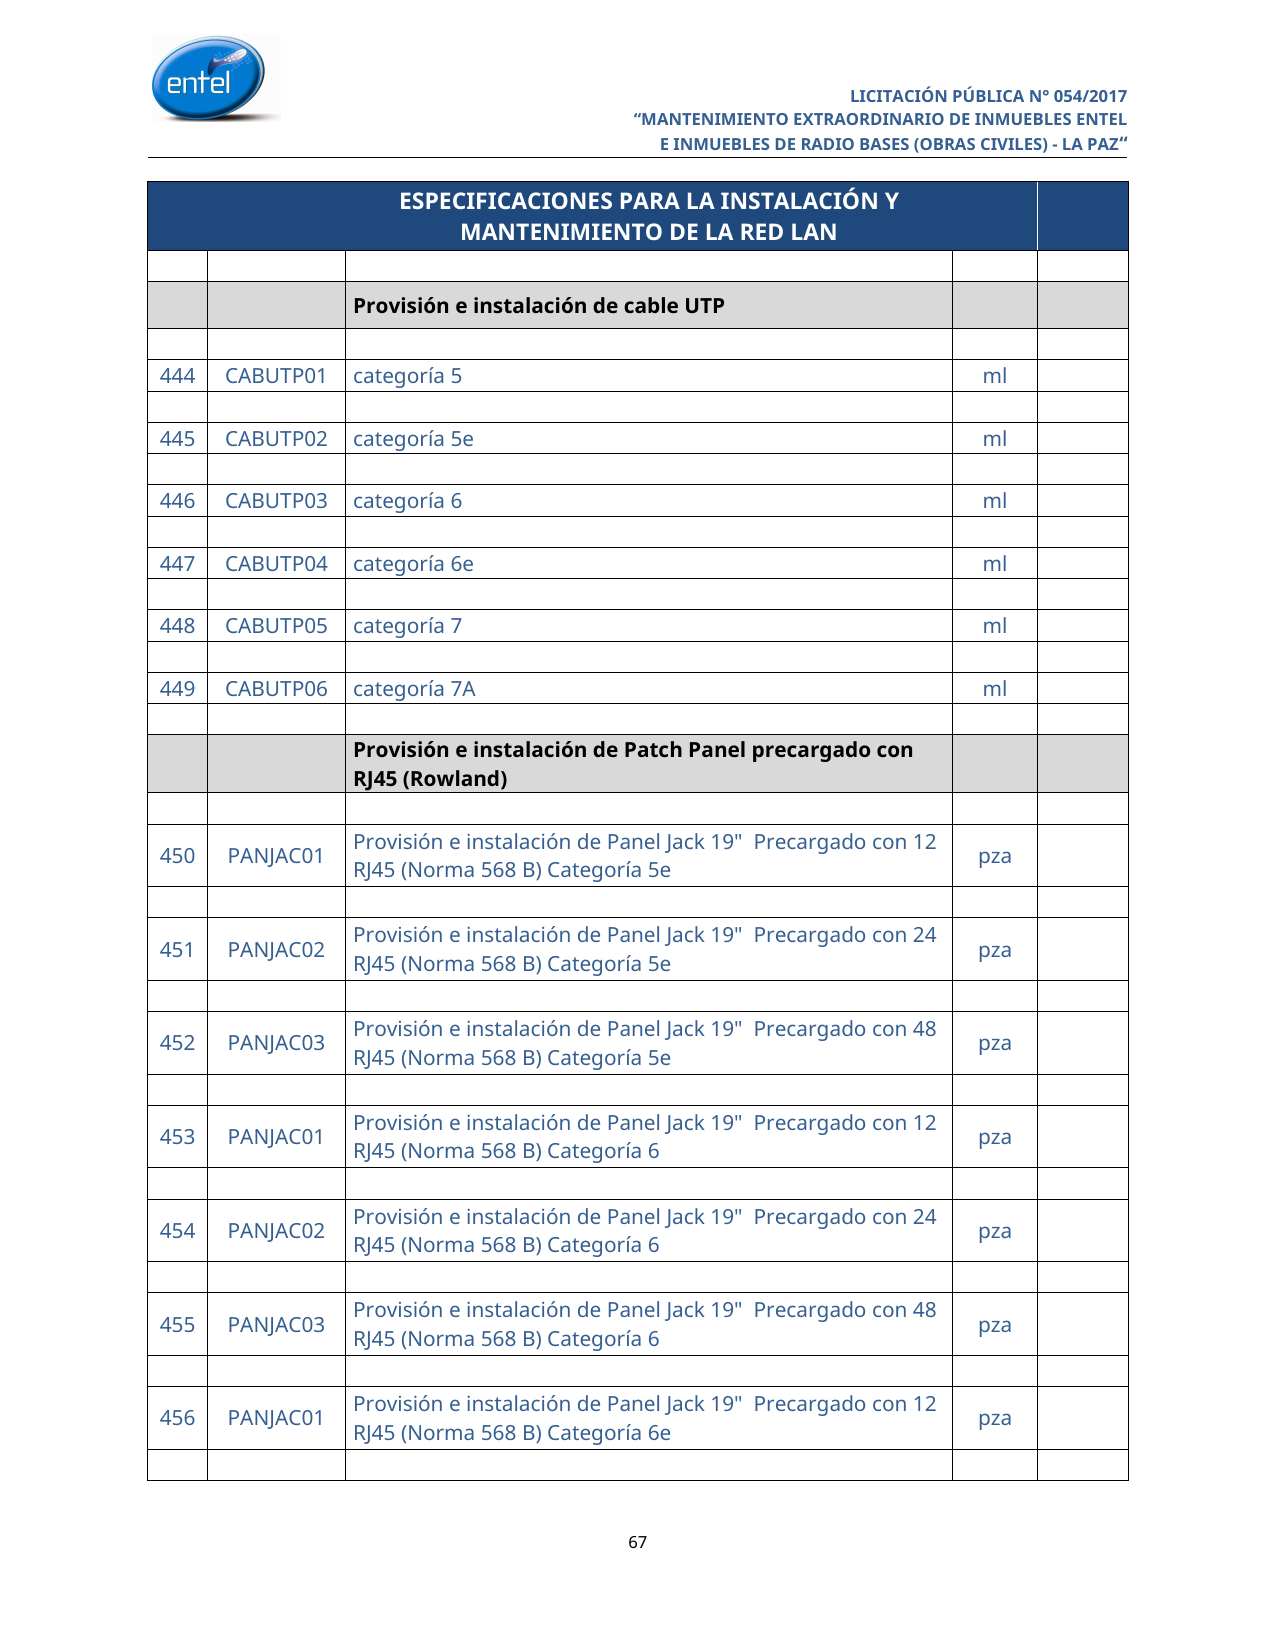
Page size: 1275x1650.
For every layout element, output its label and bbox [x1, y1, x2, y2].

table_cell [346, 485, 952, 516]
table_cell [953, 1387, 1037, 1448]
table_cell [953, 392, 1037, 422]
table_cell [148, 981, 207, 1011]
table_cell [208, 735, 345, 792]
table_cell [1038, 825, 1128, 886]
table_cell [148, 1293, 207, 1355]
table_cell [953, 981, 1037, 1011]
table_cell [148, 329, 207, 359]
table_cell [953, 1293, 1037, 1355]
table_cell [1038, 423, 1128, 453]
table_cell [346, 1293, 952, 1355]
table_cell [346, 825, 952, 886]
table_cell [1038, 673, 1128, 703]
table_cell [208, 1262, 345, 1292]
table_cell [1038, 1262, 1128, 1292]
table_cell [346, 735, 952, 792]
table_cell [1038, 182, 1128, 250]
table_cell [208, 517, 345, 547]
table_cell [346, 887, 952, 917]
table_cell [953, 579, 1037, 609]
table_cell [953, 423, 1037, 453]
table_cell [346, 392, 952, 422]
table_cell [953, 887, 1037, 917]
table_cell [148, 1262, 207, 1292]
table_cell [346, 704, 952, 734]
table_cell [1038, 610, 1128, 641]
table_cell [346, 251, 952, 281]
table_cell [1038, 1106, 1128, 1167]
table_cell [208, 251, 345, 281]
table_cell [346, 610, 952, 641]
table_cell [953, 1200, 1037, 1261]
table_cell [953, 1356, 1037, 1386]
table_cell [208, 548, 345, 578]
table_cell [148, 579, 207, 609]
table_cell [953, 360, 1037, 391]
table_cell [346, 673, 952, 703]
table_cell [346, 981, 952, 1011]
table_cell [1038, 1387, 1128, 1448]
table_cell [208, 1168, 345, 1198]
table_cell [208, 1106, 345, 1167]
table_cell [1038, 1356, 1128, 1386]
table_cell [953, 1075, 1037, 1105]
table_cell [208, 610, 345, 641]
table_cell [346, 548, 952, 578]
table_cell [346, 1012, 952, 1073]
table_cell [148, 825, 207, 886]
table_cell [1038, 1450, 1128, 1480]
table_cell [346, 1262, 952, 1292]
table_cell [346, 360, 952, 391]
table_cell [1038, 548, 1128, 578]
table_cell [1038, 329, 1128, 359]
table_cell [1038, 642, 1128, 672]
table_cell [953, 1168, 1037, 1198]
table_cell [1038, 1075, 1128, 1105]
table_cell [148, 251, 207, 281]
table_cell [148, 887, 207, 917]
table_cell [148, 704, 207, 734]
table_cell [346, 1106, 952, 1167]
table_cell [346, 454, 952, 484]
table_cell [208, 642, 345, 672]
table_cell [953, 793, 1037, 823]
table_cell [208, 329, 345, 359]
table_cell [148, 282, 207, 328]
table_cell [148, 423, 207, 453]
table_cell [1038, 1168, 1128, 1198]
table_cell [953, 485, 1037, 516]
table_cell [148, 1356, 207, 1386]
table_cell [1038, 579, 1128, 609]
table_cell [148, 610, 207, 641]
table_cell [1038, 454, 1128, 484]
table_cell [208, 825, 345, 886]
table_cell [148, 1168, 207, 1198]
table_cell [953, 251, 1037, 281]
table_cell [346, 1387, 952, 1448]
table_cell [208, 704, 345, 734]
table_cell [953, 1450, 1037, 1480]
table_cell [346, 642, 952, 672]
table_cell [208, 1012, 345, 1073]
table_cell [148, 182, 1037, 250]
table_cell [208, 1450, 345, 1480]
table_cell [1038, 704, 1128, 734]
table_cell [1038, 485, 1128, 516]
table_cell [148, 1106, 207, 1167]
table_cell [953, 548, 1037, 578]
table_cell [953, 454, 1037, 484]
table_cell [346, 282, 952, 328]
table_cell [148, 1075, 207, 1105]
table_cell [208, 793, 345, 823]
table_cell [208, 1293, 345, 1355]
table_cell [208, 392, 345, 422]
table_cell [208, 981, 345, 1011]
picture [151, 34, 282, 122]
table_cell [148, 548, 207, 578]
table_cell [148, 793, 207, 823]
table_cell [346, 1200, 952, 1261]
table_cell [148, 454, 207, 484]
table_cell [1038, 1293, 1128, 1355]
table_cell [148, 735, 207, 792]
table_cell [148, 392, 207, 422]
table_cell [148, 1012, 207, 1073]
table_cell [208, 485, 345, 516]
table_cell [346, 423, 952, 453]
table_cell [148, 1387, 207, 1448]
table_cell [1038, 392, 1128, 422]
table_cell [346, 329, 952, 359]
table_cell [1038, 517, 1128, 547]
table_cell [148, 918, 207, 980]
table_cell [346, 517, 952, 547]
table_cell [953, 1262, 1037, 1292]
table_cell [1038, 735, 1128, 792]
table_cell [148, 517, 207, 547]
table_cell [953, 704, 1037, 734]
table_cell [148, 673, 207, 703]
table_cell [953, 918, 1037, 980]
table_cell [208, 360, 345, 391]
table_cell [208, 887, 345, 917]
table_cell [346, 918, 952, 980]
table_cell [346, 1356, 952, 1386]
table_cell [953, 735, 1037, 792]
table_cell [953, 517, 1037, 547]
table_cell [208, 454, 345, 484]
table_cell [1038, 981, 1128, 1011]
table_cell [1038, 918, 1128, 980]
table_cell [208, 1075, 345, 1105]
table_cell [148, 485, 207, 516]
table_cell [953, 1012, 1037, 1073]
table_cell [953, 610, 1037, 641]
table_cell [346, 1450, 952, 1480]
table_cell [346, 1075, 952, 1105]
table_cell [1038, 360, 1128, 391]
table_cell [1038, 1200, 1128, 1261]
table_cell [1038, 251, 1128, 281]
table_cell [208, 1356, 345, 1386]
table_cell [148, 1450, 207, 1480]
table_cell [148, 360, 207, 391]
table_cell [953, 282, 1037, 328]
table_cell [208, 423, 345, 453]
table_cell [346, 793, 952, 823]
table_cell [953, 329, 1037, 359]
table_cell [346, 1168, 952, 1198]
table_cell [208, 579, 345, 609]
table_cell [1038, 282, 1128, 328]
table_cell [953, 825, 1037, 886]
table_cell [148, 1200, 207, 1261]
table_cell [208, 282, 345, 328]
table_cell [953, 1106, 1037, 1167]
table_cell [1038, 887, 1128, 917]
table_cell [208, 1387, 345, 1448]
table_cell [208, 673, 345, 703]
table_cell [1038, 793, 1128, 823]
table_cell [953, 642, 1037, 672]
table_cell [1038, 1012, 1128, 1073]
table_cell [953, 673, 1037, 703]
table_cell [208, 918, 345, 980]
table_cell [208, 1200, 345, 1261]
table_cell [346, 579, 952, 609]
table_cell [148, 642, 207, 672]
